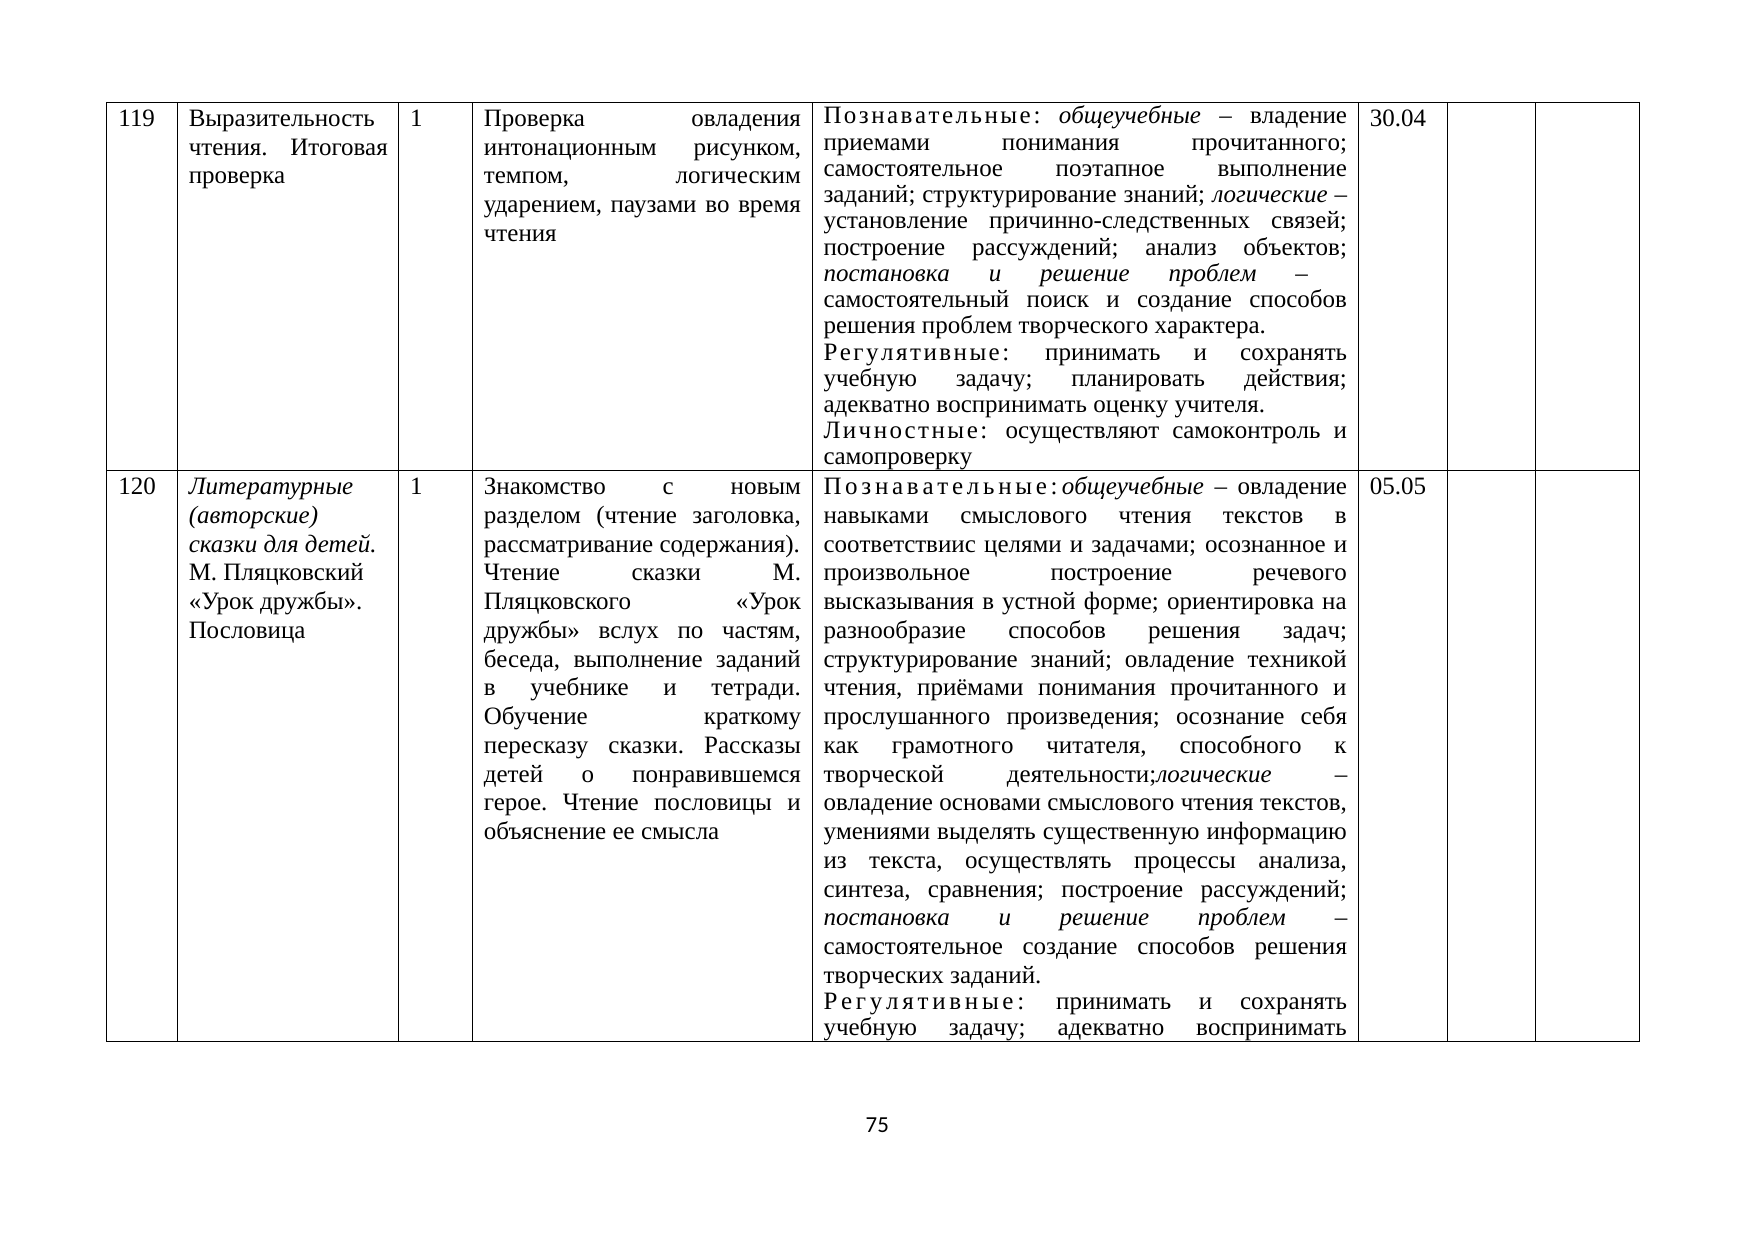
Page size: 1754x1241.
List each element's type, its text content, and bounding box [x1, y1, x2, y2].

table_cell Познавательные: общеучебные – владение приемами понимания прочитанного; самостоятельное поэтапное выполнение заданий; структурирование знаний; логические – установление причинно-следственных связей; построение рассуждений; анализ объектов; постановка и решение проблем – самостоятельный поиск и создание способов решения проблем творческого характера. Регулятивные: принимать и сохранять учебную задачу; планировать действия; адекватно воспринимать оценку учителя. Личностные: осуществляют самоконтроль и самопроверку [813, 103, 1358, 470]
table_cell [1536, 471, 1639, 1041]
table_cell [178, 471, 398, 1041]
table_cell 120 [107, 471, 177, 1041]
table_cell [473, 471, 812, 1041]
table_cell 1 [399, 471, 472, 1041]
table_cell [813, 471, 1358, 1041]
table_cell 1 [399, 103, 472, 470]
table_cell Проверка овладения интонационным рисунком, темпом, логическим ударением, паузами во время чтения [473, 103, 812, 470]
table_cell [1448, 103, 1535, 470]
table_cell 119 [107, 103, 177, 470]
table_cell Выразительность чтения. Итоговая проверка [178, 103, 398, 470]
table_cell [1448, 471, 1535, 1041]
table_cell [1536, 103, 1639, 470]
table_cell 30.04 [1359, 103, 1447, 470]
table_cell 05.05 [1359, 471, 1447, 1041]
